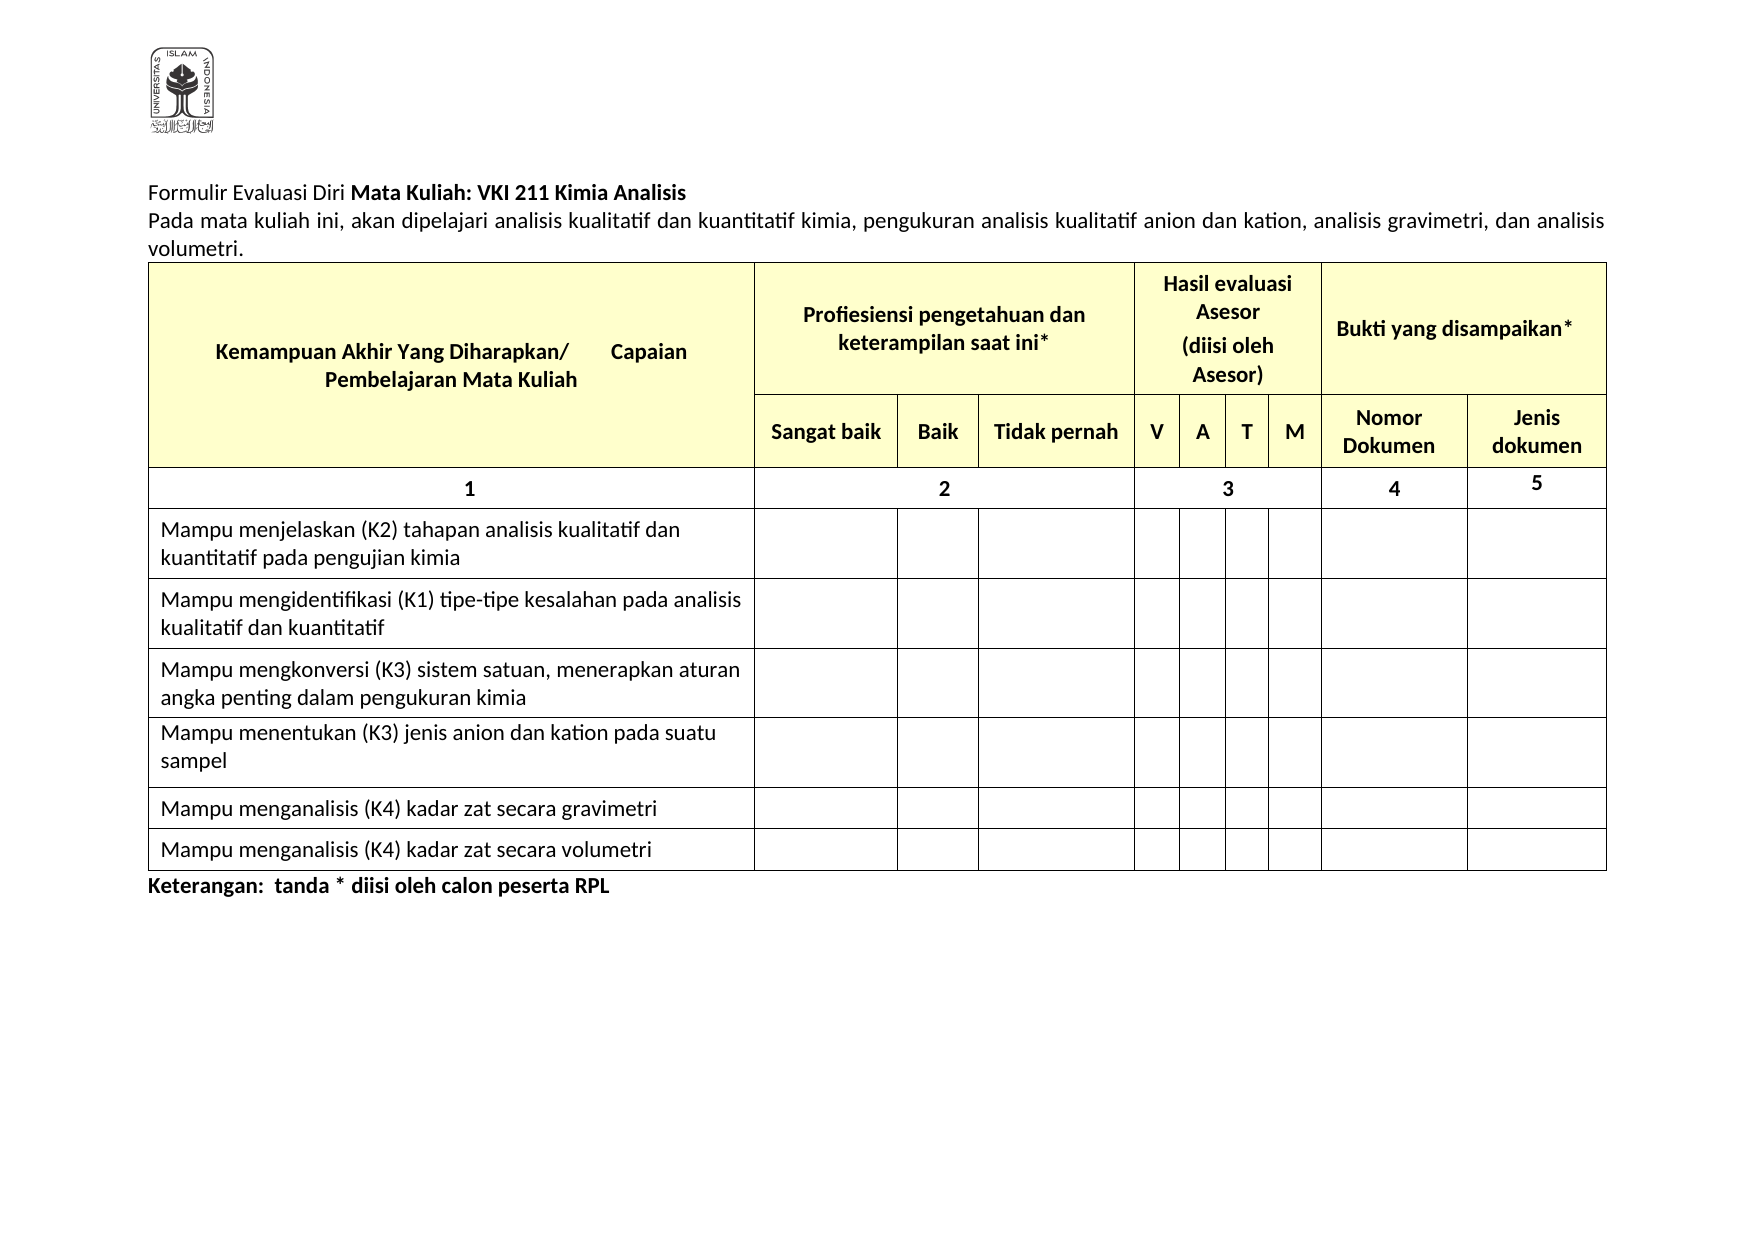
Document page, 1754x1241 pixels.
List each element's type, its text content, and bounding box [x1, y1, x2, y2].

table_cell [1468, 788, 1606, 828]
table_cell [1226, 579, 1268, 647]
table_cell [1135, 829, 1179, 870]
table_cell Mampu mengidentifikasi (K1) tipe-tipe kesalahan pada analisis kualitatif dan kuantitatif [149, 579, 754, 647]
table_cell [755, 788, 897, 828]
table_cell 1 [149, 468, 754, 508]
table_cell [1180, 788, 1225, 828]
table_cell Baik [898, 395, 978, 467]
table_cell [979, 579, 1134, 647]
table_cell Nomor Dokumen [1322, 395, 1467, 467]
table_cell [898, 579, 978, 647]
table_header Hasil evaluasi Asesor (diisi oleh Asesor) [1135, 263, 1321, 394]
table_cell [1135, 788, 1179, 828]
table_cell [1180, 579, 1225, 647]
table_cell [1180, 649, 1225, 717]
table_cell [755, 579, 897, 647]
table_cell A [1180, 395, 1225, 467]
table_cell [1226, 509, 1268, 578]
table_cell [1322, 649, 1467, 717]
table_cell [1468, 718, 1606, 787]
table_header Kemampuan Akhir Yang Diharapkan/ Capaian Pembelajaran Mata Kuliah [149, 263, 754, 467]
table_cell [1322, 788, 1467, 828]
table_cell 5 [1468, 468, 1606, 508]
table_cell T [1226, 395, 1268, 467]
table_cell [1322, 579, 1467, 647]
table_cell Mampu menjelaskan (K2) tahapan analisis kualitatif dan kuantitatif pada pengujian kimia [149, 509, 754, 578]
table_cell [755, 509, 897, 578]
table_cell [898, 509, 978, 578]
table_header Bukti yang disampaikan* [1322, 263, 1606, 394]
table_cell [1468, 579, 1606, 647]
table_cell [755, 649, 897, 717]
table_cell 3 [1135, 468, 1321, 508]
table_cell [1226, 718, 1268, 787]
table_cell [979, 788, 1134, 828]
table_cell [1269, 788, 1321, 828]
table_cell [1135, 718, 1179, 787]
table_cell [1322, 509, 1467, 578]
table_cell [1269, 579, 1321, 647]
table_cell [1226, 829, 1268, 870]
table_cell Tidak pernah [979, 395, 1134, 467]
table_cell [1322, 829, 1467, 870]
table_cell [1269, 509, 1321, 578]
table_cell [1135, 649, 1179, 717]
table_cell [979, 718, 1134, 787]
table_cell 4 [1322, 468, 1467, 508]
table_cell [979, 509, 1134, 578]
table_cell [1269, 718, 1321, 787]
table_cell [898, 829, 978, 870]
table_cell [898, 649, 978, 717]
table_cell [1135, 509, 1179, 578]
table_cell [1226, 649, 1268, 717]
text Formulir Evaluasi Diri Mata Kuliah: VKI 211 Kimia Analisis [148, 178, 1607, 206]
table_cell [1135, 579, 1179, 647]
text Keterangan: tanda * diisi oleh calon peserta RPL [148, 871, 1607, 899]
table_cell [1322, 718, 1467, 787]
table_cell [1180, 509, 1225, 578]
picture [133, 32, 231, 149]
table_header Profiesiensi pengetahuan dan keterampilan saat ini* [755, 263, 1134, 394]
table_cell [755, 718, 897, 787]
table_cell [1468, 509, 1606, 578]
table_cell [755, 829, 897, 870]
table_cell [1468, 649, 1606, 717]
table_cell [1180, 718, 1225, 787]
table_cell [898, 718, 978, 787]
table_cell [979, 829, 1134, 870]
table_cell V [1135, 395, 1179, 467]
table_cell [1269, 829, 1321, 870]
table_cell [1269, 649, 1321, 717]
table_cell [898, 788, 978, 828]
table_cell 2 [755, 468, 1134, 508]
table_cell Mampu menganalisis (K4) kadar zat secara volumetri [149, 829, 754, 870]
table_cell Mampu menganalisis (K4) kadar zat secara gravimetri [149, 788, 754, 828]
table_cell M [1269, 395, 1321, 467]
table_cell [979, 649, 1134, 717]
table_cell Sangat baik [755, 395, 897, 467]
table_cell Mampu menentukan (K3) jenis anion dan kation pada suatu sampel [149, 718, 754, 787]
table_cell [1468, 829, 1606, 870]
table_cell [1226, 788, 1268, 828]
table_cell Mampu mengkonversi (K3) sistem satuan, menerapkan aturan angka penting dalam pengukuran kimia [149, 649, 754, 717]
table_cell [1180, 829, 1225, 870]
table_cell Jenis dokumen [1468, 395, 1606, 467]
text Pada mata kuliah ini, akan dipelajari analisis kualitatif dan kuantitatif kimia, pengukuran analisis kualitatif anion dan kation, analisis gravimetri, dan analisis volumetri. [148, 206, 1607, 262]
